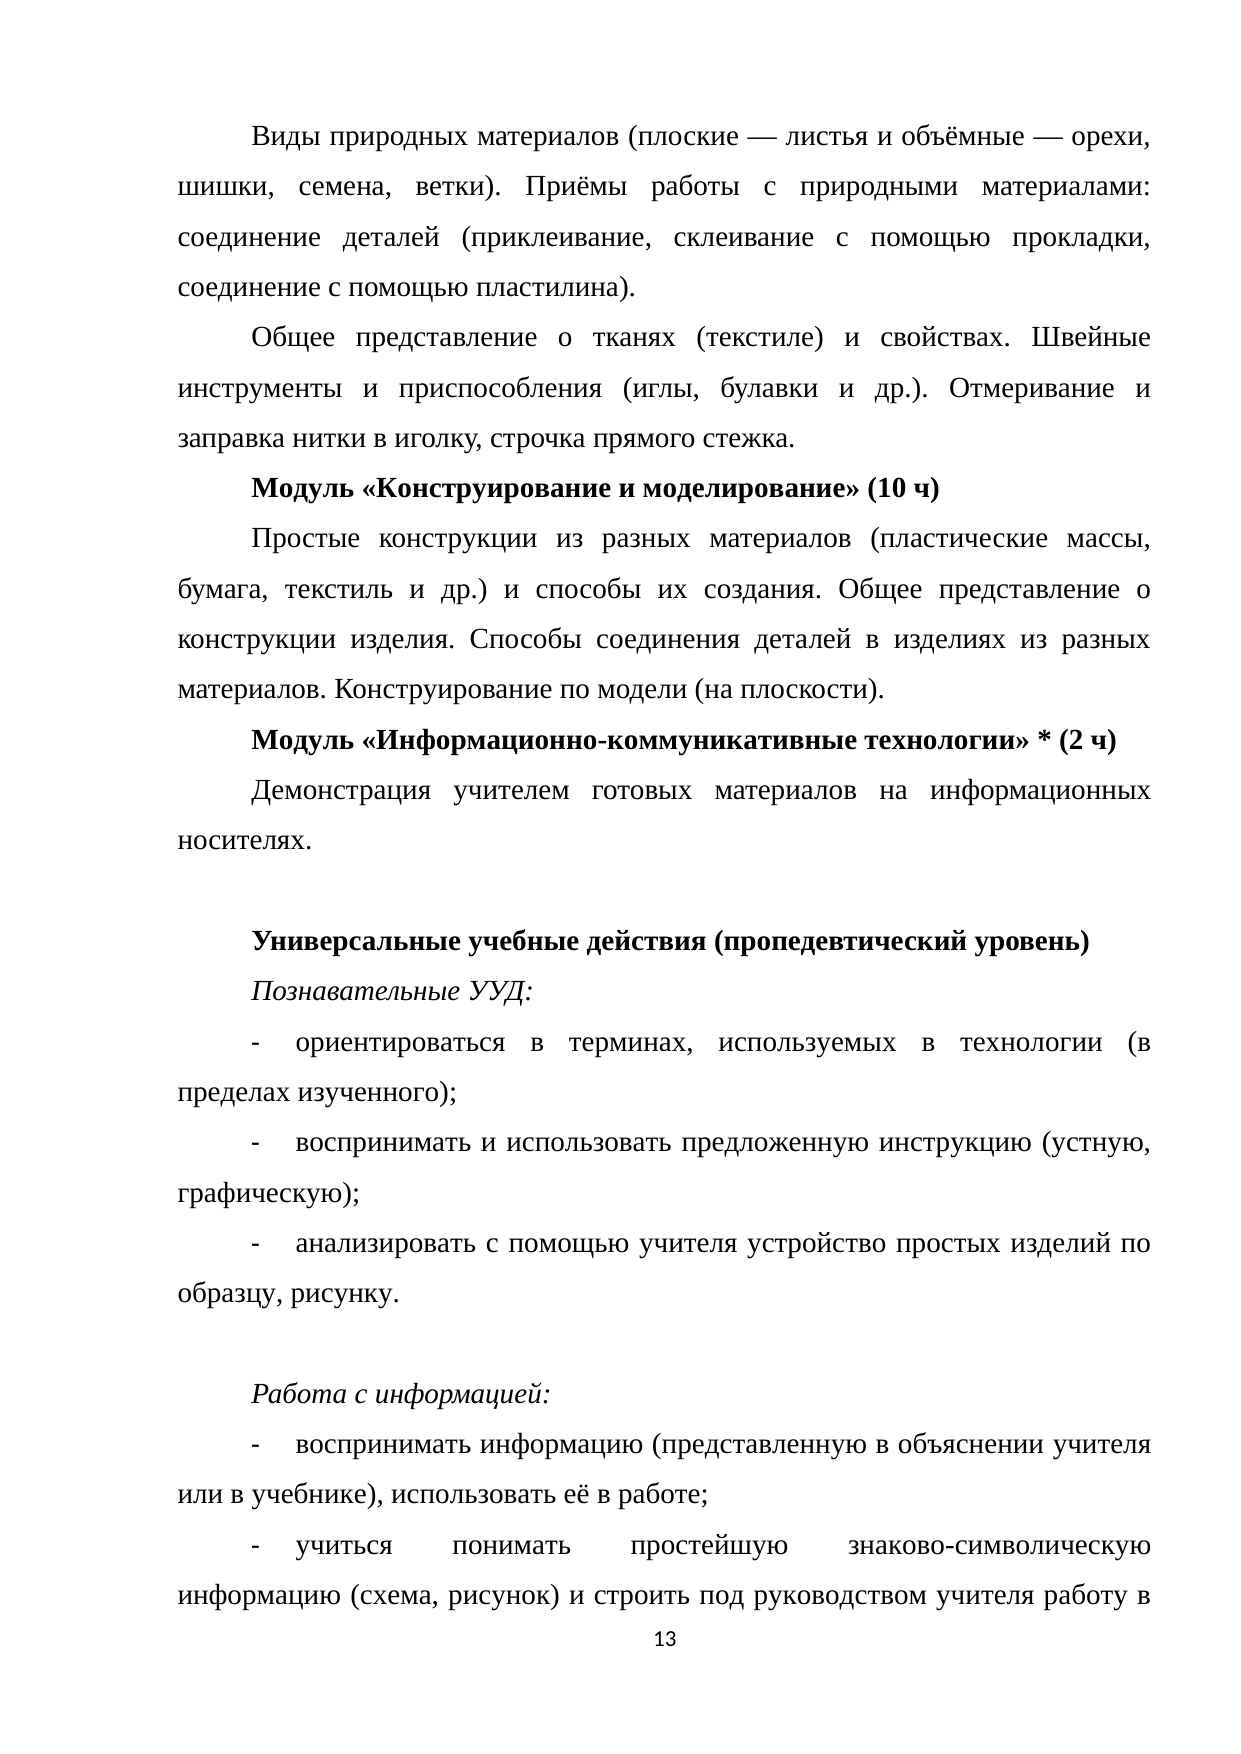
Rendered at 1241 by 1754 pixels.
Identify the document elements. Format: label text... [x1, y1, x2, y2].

text Простые конструкции из разных материалов (пластические массы, бумага, текстиль и др.) и способы их создания. Общее представление о конструкции изделия. Способы соединения деталей в изделиях из разных материалов. Конструирование по модели (на плоскости). [177, 521, 1152, 705]
text Познавательные УУД: [177, 973, 1152, 1007]
list Модуль «Информационно-коммуникативные технологии» * (2 ч) [177, 722, 1152, 755]
text Виды природных материалов (плоские — листья и объёмные — орехи, шишки, семена, ветки). Приёмы работы с природными материалами: соединение деталей (приклеивание, склеивание с помощью прокладки, соединение с помощью пластилина). [177, 118, 1152, 303]
list ориентироваться в терминах, используемых в технологии (в пределах изученного); [177, 1024, 1152, 1108]
text Универсальные учебные действия (пропедевтический уровень) [177, 923, 1152, 957]
text Общее представление о тканях (текстиле) и свойствах. Швейные инструменты и приспособления (иглы, булавки и др.). Отмеривание и заправка нитки в иголку, строчка прямого стежка. [177, 319, 1152, 453]
text Демонстрация учителем готовых материалов на информационных носителях. [177, 772, 1152, 856]
list Модуль «Конструирование и моделирование» (10 ч) [177, 470, 1152, 504]
list воспринимать информацию (представленную в объяснении учителя или в учебнике), использовать её в работе; [177, 1426, 1152, 1510]
list анализировать с помощью учителя устройство простых изделий по образцу, рисунку. [177, 1225, 1152, 1309]
text Работа с информацией: [177, 1376, 1152, 1409]
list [177, 1527, 1152, 1611]
list воспринимать и использовать предложенную инструкцию (устную, графическую); [177, 1124, 1152, 1208]
